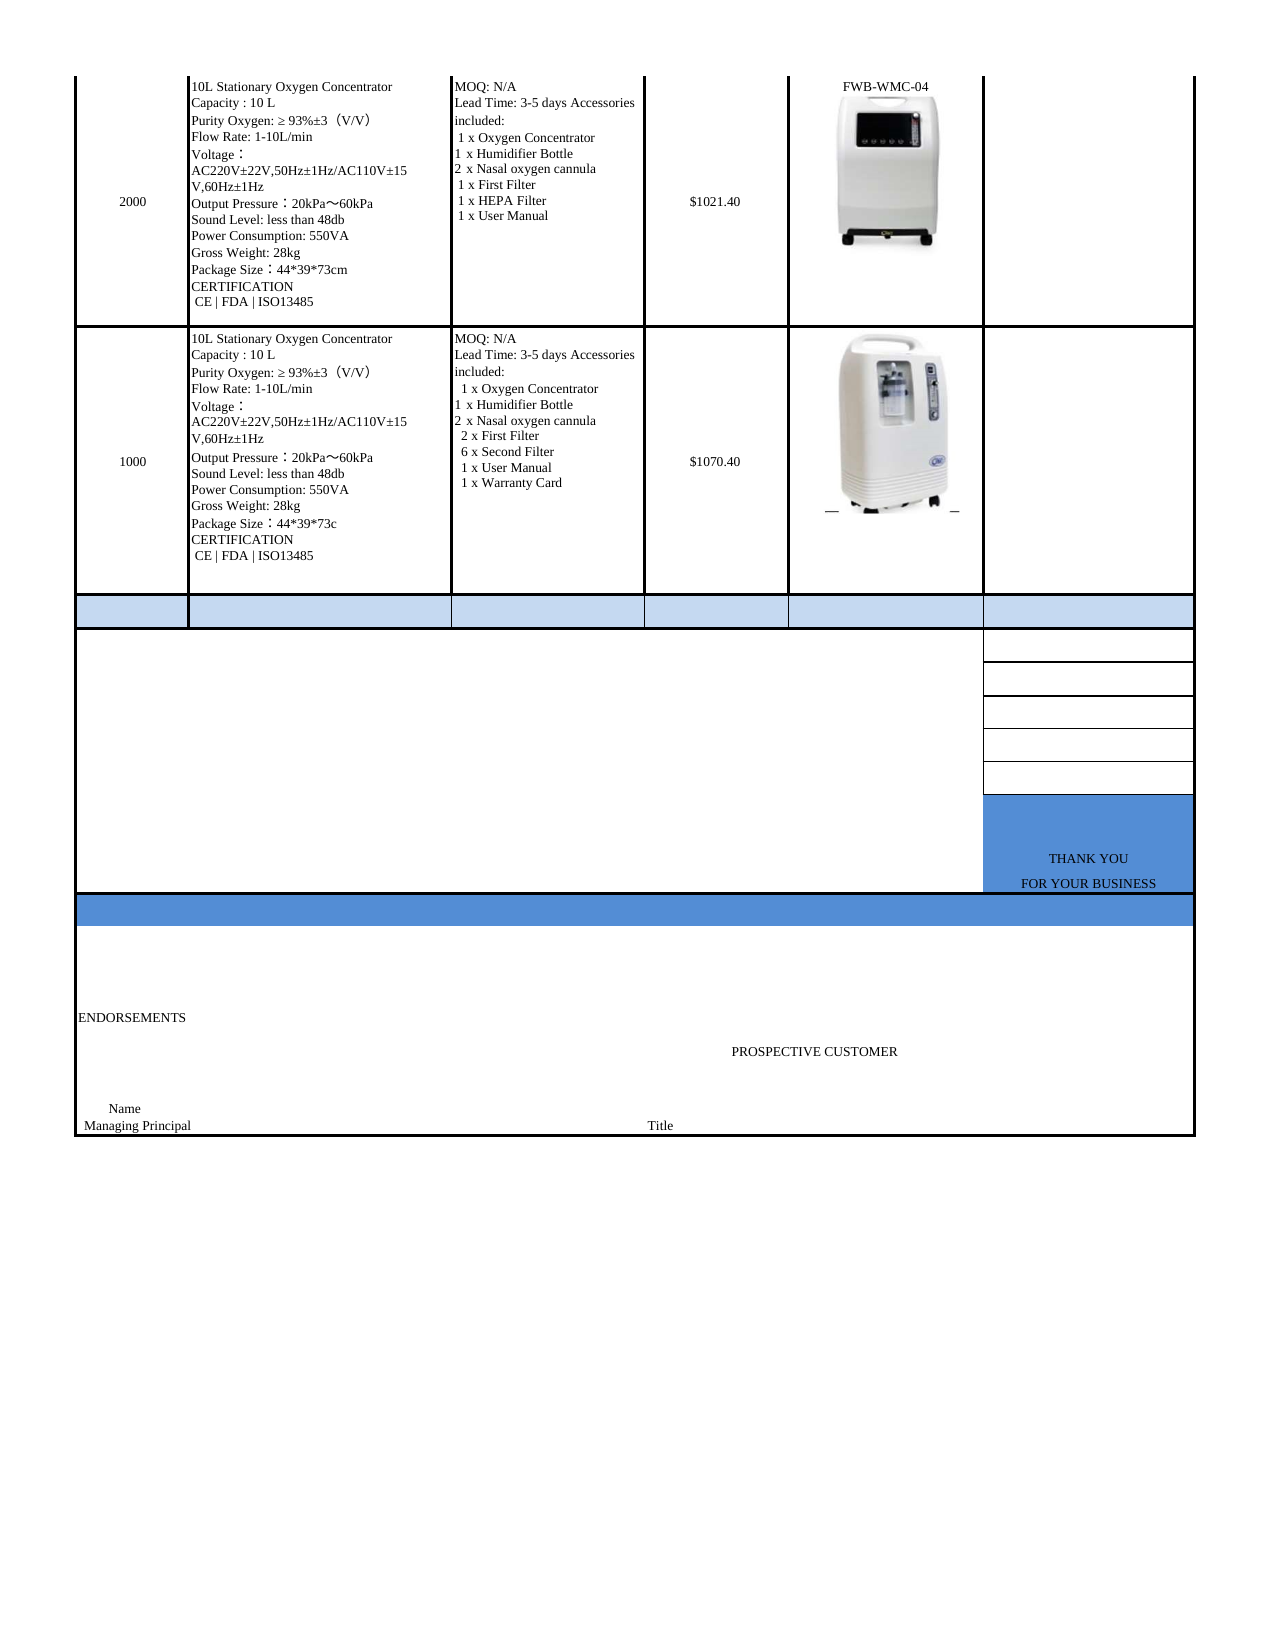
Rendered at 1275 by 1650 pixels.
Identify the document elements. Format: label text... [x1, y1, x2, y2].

table_cell [984, 729, 1193, 761]
table_cell $1070.40 [646, 328, 787, 593]
table_cell ENDORSEMENTS PROSPECTIVE CUSTOMER Name Managing Principal Title [77, 926, 1193, 1134]
table_cell 10L Stationary Oxygen Concentrator Capacity : 10 L Purity Oxygen: ≥ 93%±3（V/V） Flow Rate: 1-10L/min Voltage： AC220V±22V,50Hz±1Hz/AC110V±15 V,60Hz±1Hz Output Pressure：20kPa～60kPa Sound Level: less than 48db Power Consumption: 550VA Gross Weight: 28kg Package Size：44*39*73c CERTIFICATION CE | FDA | ISO13485 [190, 328, 450, 593]
table_cell MOQ: N/A Lead Time: 3-5 days Accessories included: 1 x Oxygen Concentrator x Humidifier Bottle x Nasal oxygen cannula 2 x First Filter 6 x Second Filter 1 x User Manual 1 x Warranty Card [453, 328, 643, 593]
table_cell [984, 596, 1193, 627]
picture [823, 94, 954, 258]
table_cell [77, 630, 983, 892]
table_header 10L Stationary Oxygen Concentrator Capacity : 10 L Purity Oxygen: ≥ 93%±3（V/V） Flow Rate: 1-10L/min Voltage： AC220V±22V,50Hz±1Hz/AC110V±15 V,60Hz±1Hz Output Pressure：20kPa～60kPa Sound Level: less than 48db Power Consumption: 550VA Gross Weight: 28kg Package Size：44*39*73cm CERTIFICATION CE | FDA | ISO13485 [190, 76, 450, 325]
table_header 2000 [77, 76, 187, 325]
table_cell [984, 697, 1193, 728]
table_cell [984, 663, 1193, 695]
table_cell [789, 596, 983, 627]
table_cell [645, 596, 788, 627]
table_cell [190, 596, 451, 627]
table_header MOQ: N/A Lead Time: 3-5 days Accessories included: 1 x Oxygen Concentrator x Humidifier Bottle x Nasal oxygen cannula 1 x First Filter 1 x HEPA Filter 1 x User Manual [453, 76, 643, 325]
table_cell [984, 630, 1193, 661]
table_cell 1000 [77, 328, 187, 593]
table_cell THANK YOU FOR YOUR BUSINESS [983, 795, 1193, 892]
table_cell [452, 596, 644, 627]
table_cell [984, 762, 1193, 793]
table_header $1021.40 [646, 76, 787, 325]
picture [823, 330, 960, 514]
table_cell [985, 328, 1193, 593]
table_header [985, 76, 1193, 325]
table_cell [790, 328, 982, 593]
table_cell [77, 596, 187, 627]
table_header FWB-WMC-04 [790, 76, 982, 325]
table_cell [77, 895, 1193, 926]
